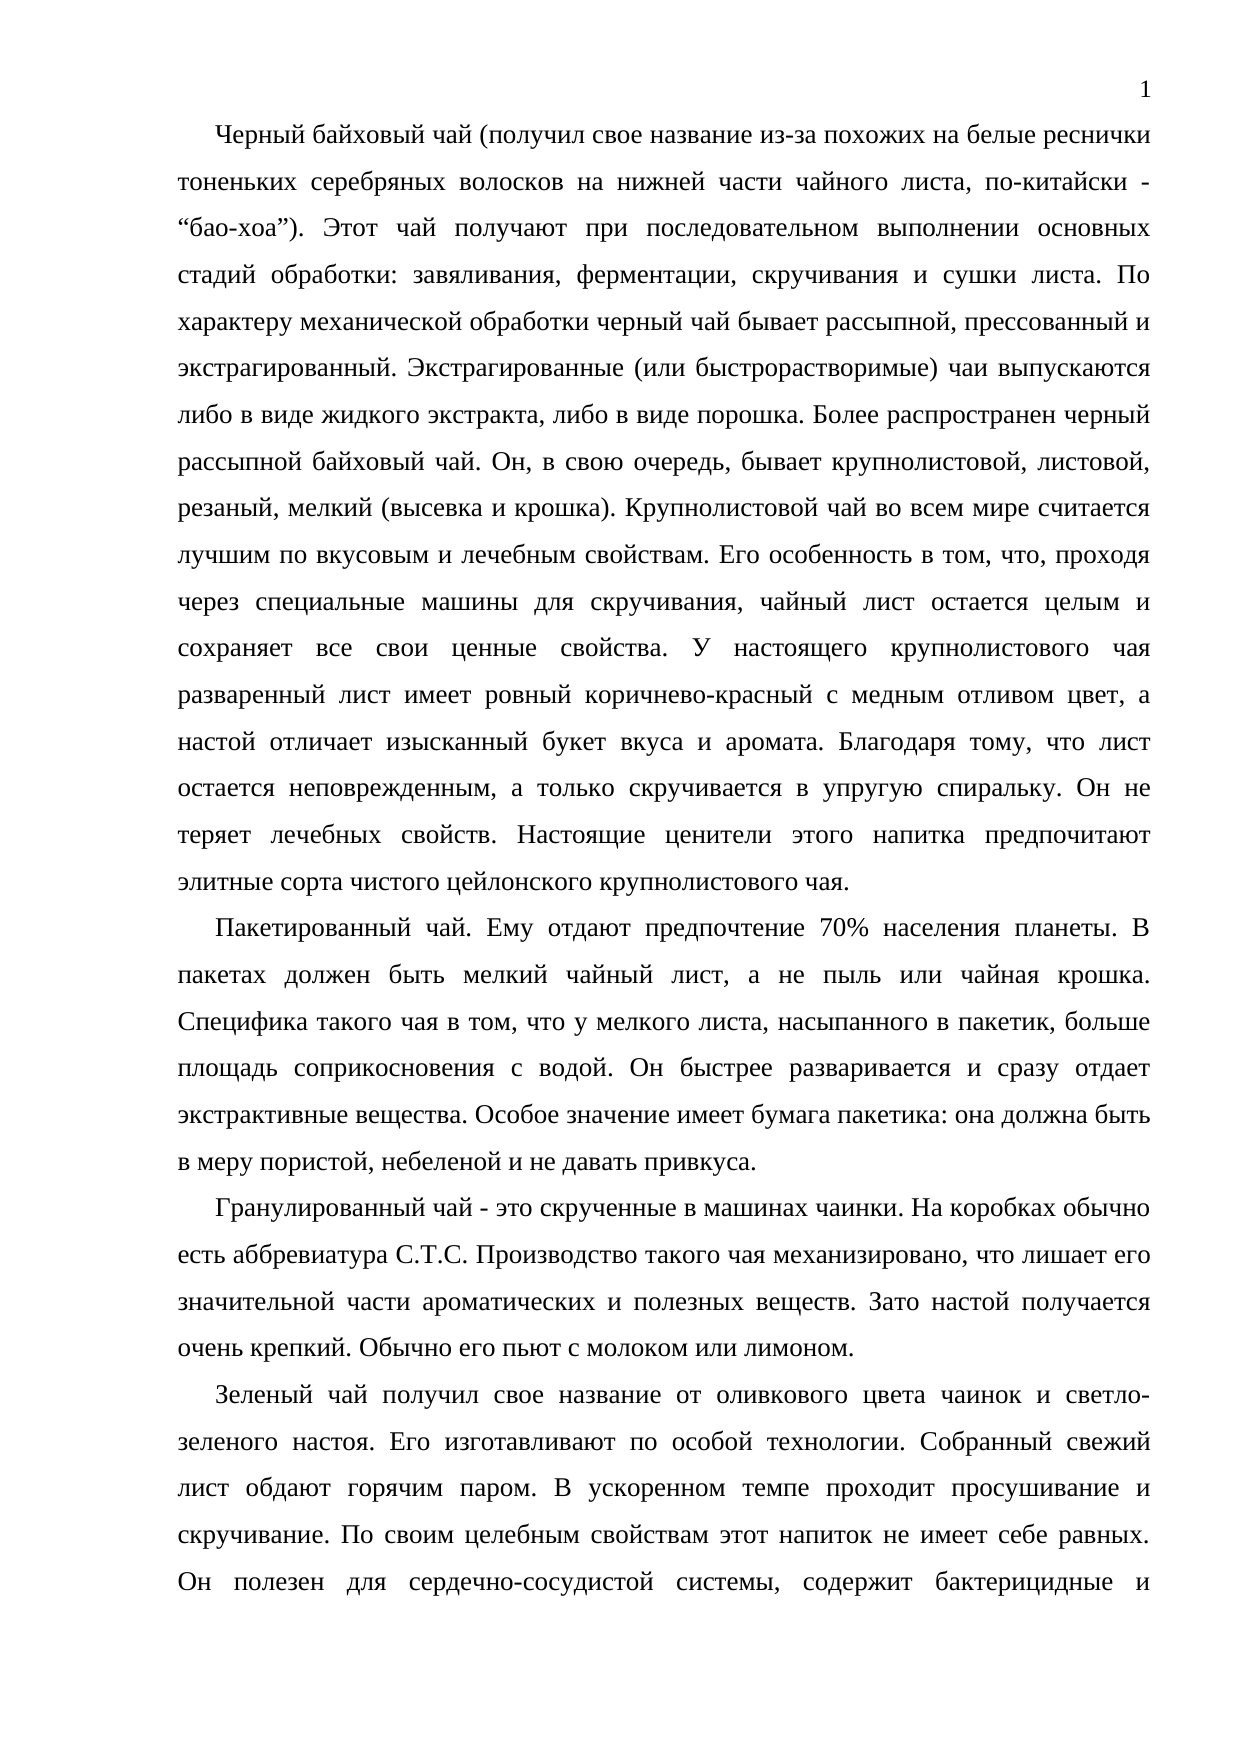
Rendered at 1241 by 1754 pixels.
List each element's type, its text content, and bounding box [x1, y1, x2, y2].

list Гранулированный чай - это скрученные в машинах чаинки. На коробках обычно есть аббревиатура С.Т.С. Производство такого чая механизировано, что лишает его значительной части ароматических и полезных веществ. Зато настой получается очень крепкий. Обычно его пьют с молоком или лимоном. [177, 1191, 1152, 1363]
list Пакетированный чай. Ему отдают предпочтение 70% населения планеты. В пакетах должен быть мелкий чайный лист, а не пыль или чайная крошка. Специфика такого чая в том, что у мелкого листа, насыпанного в пакетик, больше площадь соприкосновения с водой. Он быстрее разваривается и сразу отдает экстрактивные вещества. Особое значение имеет бумага пакетика: она должна быть в меру пористой, небеленой и не давать привкуса. [177, 911, 1152, 1176]
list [177, 1378, 1152, 1596]
list Черный байховый чай (получил свое название из-за похожих на белые реснички тоненьких серебряных волосков на нижней части чайного листа, по-китайски - “бао-хоа”). Этот чай получают при последовательном выполнении основных стадий обработки: завяливания, ферментации, скручивания и сушки листа. По характеру механической обработки черный чай бывает рассыпной, прессованный и экстрагированный. Экстрагированные (или быстрорастворимые) чаи выпускаются либо в виде жидкого экстракта, либо в виде порошка. Более распространен черный рассыпной байховый чай. Он, в свою очередь, бывает крупнолистовой, листовой, резаный, мелкий (высевка и крошка). Крупнолистовой чай во всем мире считается лучшим по вкусовым и лечебным свойствам. Его особенность в том, что, проходя через специальные машины для скручивания, чайный лист остается целым и сохраняет все свои ценные свойства. У настоящего крупнолистового чая разваренный лист имеет ровный коричнево-красный с медным отливом цвет, а настой отличает изысканный букет вкуса и аромата. Благодаря тому, что лист остается неповрежденным, а только скручивается в упругую спиральку. Он не теряет лечебных свойств. Настоящие ценители этого напитка предпочитают элитные сорта чистого цейлонского крупнолистового чая. [177, 118, 1152, 896]
